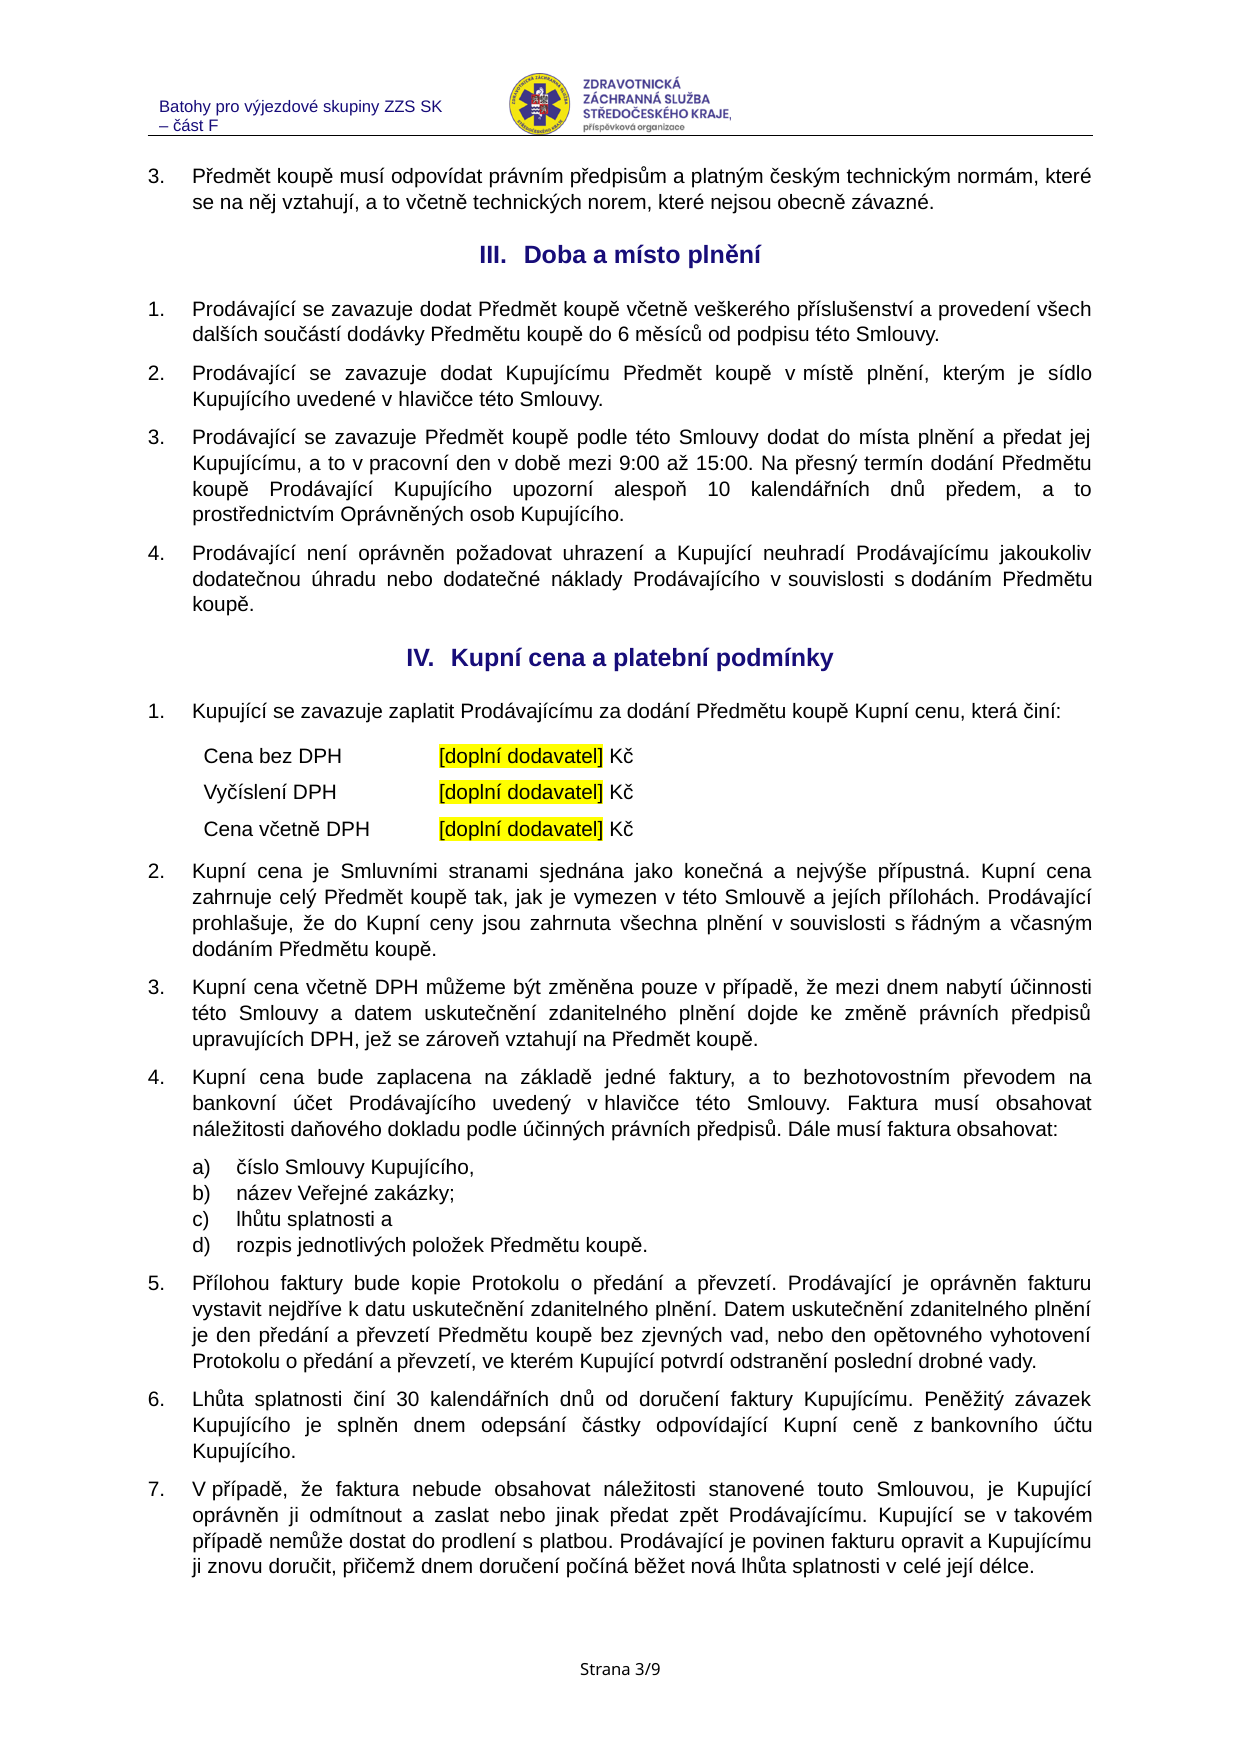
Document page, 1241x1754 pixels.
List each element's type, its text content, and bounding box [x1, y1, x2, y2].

text Prodávající se zavazuje Předmět koupě podle této Smlouvy dodat do místa plnění a předat jej Kupujícímu, a to v pracovní den v době mezi 9:00 až 15:00. Na přesný termín dodání Předmětu koupě Prodávající Kupujícího upozorní alespoň 10 kalendářních dnů předem, a to prostřednictvím Oprávněných osob Kupujícího. [148, 425, 1093, 526]
text název Veřejné zakázky; [192, 1181, 1093, 1205]
text rozpis jednotlivých položek Předmětu koupě. [192, 1233, 1093, 1257]
text V případě, že faktura nebude obsahovat náležitosti stanovené touto Smlouvou, je Kupující oprávněn ji odmítnout a zaslat nebo jinak předat zpět Prodávajícímu. Kupující se v takovém případě nemůže dostat do prodlení s platbou. Prodávající je povinen fakturu opravit a Kupujícímu ji znovu doručit, přičemž dnem doručení počíná běžet nová lhůta splatnosti v celé její délce. [148, 1477, 1093, 1578]
text číslo Smlouvy Kupujícího, [192, 1155, 1093, 1179]
table_header [doplní dodavatel] Kč [428, 738, 1092, 774]
text Doba a místo plnění [148, 240, 1093, 269]
text lhůtu splatnosti a [192, 1207, 1093, 1231]
table_cell [doplní dodavatel] Kč [428, 810, 1092, 847]
text Prodávající není oprávněn požadovat uhrazení a Kupující neuhradí Prodávajícímu jakoukoliv dodatečnou úhradu nebo dodatečné náklady Prodávajícího v souvislosti s dodáním Předmětu koupě. [148, 541, 1093, 616]
table_header Cena bez DPH [192, 738, 428, 774]
table_cell Cena včetně DPH [192, 810, 428, 847]
table_cell [doplní dodavatel] Kč [428, 774, 1092, 810]
table_cell Vyčíslení DPH [192, 774, 428, 810]
text Kupní cena bude zaplacena na základě jedné faktury, a to bezhotovostním převodem na bankovní účet Prodávajícího uvedený v hlavičce této Smlouvy. Faktura musí obsahovat náležitosti daňového dokladu podle účinných právních předpisů. Dále musí faktura obsahovat: [148, 1065, 1093, 1141]
text Lhůta splatnosti činí 30 kalendářních dnů od doručení faktury Kupujícímu. Peněžitý závazek Kupujícího je splněn dnem odepsání částky odpovídající Kupní ceně z bankovního účtu Kupujícího. [148, 1387, 1093, 1462]
text Kupující se zavazuje zaplatit Prodávajícímu za dodání Předmětu koupě Kupní cenu, která činí: [148, 699, 1093, 723]
text Předmět koupě musí odpovídat právním předpisům a platným českým technickým normám, které se na něj vztahují, a to včetně technických norem, které nejsou obecně závazné. [148, 164, 1093, 213]
text Kupní cena a platební podmínky [148, 643, 1093, 672]
text Kupní cena je Smluvními stranami sjednána jako konečná a nejvýše přípustná. Kupní cena zahrnuje celý Předmět koupě tak, jak je vymezen v této Smlouvě a jejích přílohách. Prodávající prohlašuje, že do Kupní ceny jsou zahrnuta všechna plnění v souvislosti s řádným a včasným dodáním Předmětu koupě. [148, 859, 1093, 961]
text Přílohou faktury bude kopie Protokolu o předání a převzetí. Prodávající je oprávněn fakturu vystavit nejdříve k datu uskutečnění zdanitelného plnění. Datem uskutečnění zdanitelného plnění je den předání a převzetí Předmětu koupě bez zjevných vad, nebo den opětovného vyhotovení Protokolu o předání a převzetí, ve kterém Kupující potvrdí odstranění poslední drobné vady. [148, 1271, 1093, 1372]
text Prodávající se zavazuje dodat Kupujícímu Předmět koupě v místě plnění, kterým je sídlo Kupujícího uvedené v hlavičce této Smlouvy. [148, 361, 1093, 410]
text Kupní cena včetně DPH můžeme být změněna pouze v případě, že mezi dnem nabytí účinnosti této Smlouvy a datem uskutečnění zdanitelného plnění dojde ke změně právních předpisů upravujících DPH, jež se zároveň vztahují na Předmět koupě. [148, 975, 1093, 1051]
text Prodávající se zavazuje dodat Předmět koupě včetně veškerého příslušenství a provedení všech dalších součástí dodávky Předmětu koupě do 6 měsíců od podpisu této Smlouvy. [148, 296, 1093, 346]
picture [509, 73, 731, 135]
